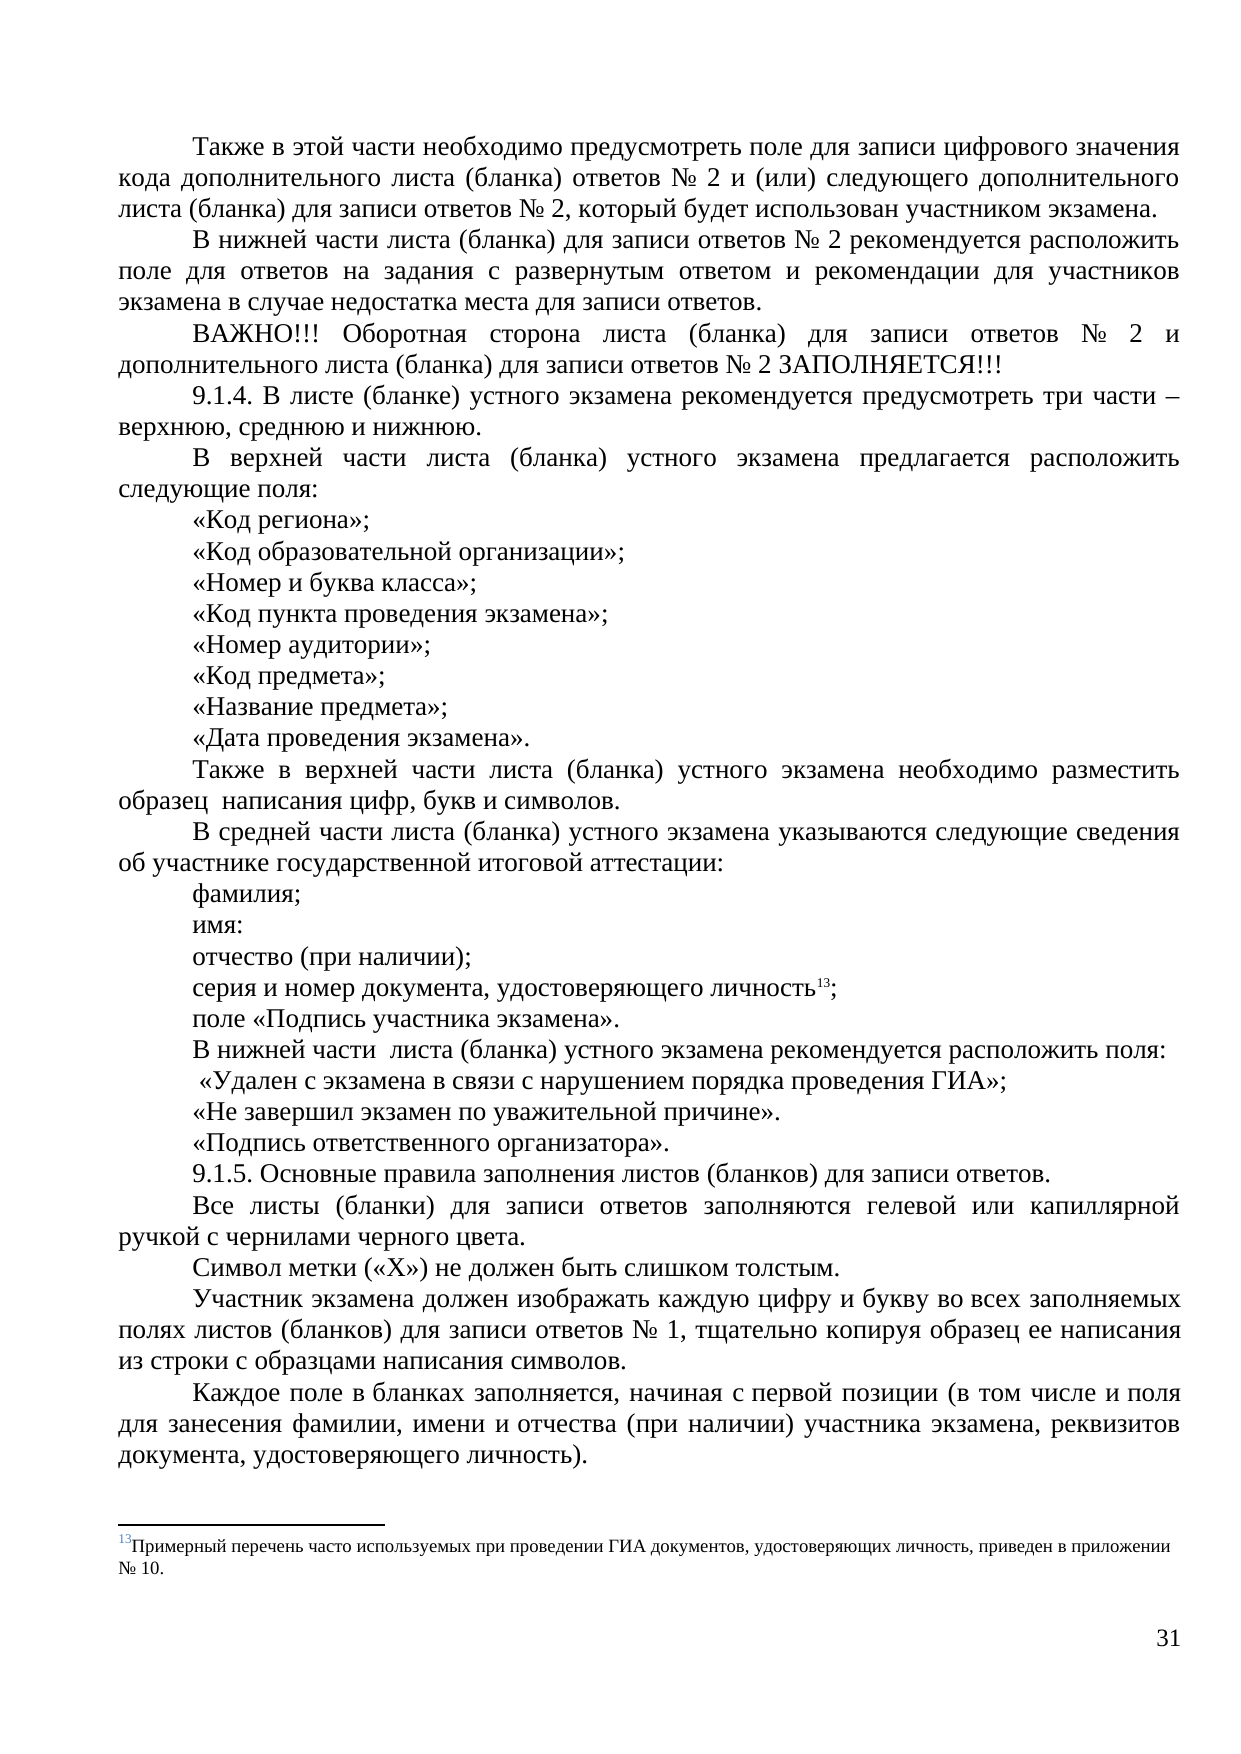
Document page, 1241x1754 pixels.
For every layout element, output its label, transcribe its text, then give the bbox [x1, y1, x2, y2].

text «Код региона»; [118, 503, 1181, 535]
text В нижней части листа (бланка) устного экзамена рекомендуется расположить поля: [118, 1033, 1181, 1064]
text отчество (при наличии); [118, 939, 1181, 971]
text ВАЖНО!!! Оборотная сторона листа (бланка) для записи ответов № 2 и дополнительного листа (бланка) для записи ответов № 2 ЗАПОЛНЯЕТСЯ!!! [118, 317, 1181, 379]
text серия и номер документа, удостоверяющего личность; [118, 971, 1181, 1002]
text Символ метки («Х») не должен быть слишком толстым. [118, 1251, 1181, 1282]
text «Не завершил экзамен по уважительной причине». [118, 1095, 1181, 1126]
text «Название предмета»; [118, 690, 1181, 722]
text «Подпись ответственного организатора». [118, 1126, 1181, 1158]
text Также в этой части необходимо предусмотреть поле для записи цифрового значения кода дополнительного листа (бланка) ответов № 2 и (или) следующего дополнительного листа (бланка) для записи ответов № 2, который будет использован участником экзамена. [118, 130, 1181, 223]
text Также в верхней части листа (бланка) устного экзамена необходимо разместить образец написания цифр, букв и символов. [118, 753, 1181, 815]
text «Код образовательной организации»; [118, 535, 1181, 566]
text «Код предмета»; [118, 659, 1181, 690]
text 9.1.5. Основные правила заполнения листов (бланков) для записи ответов. [118, 1158, 1181, 1189]
text «Дата проведения экзамена». [118, 722, 1181, 753]
text В нижней части листа (бланка) для записи ответов № 2 рекомендуется расположить поле для ответов на задания с развернутым ответом и рекомендации для участников экзамена в случае недостатка места для записи ответов. [118, 223, 1181, 317]
text имя: [118, 908, 1181, 939]
text «Номер и буква класса»; [118, 566, 1181, 597]
text Каждое поле в бланках заполняется, начиная с первой позиции (в том числе и поля для занесения фамилии, имени и отчества (при наличии) участника экзамена, реквизитов документа, удостоверяющего личность). [118, 1376, 1181, 1469]
text поле «Подпись участника экзамена». [118, 1002, 1181, 1033]
text Участник экзамена должен изображать каждую цифру и букву во всех заполняемых полях листов (бланков) для записи ответов № 1, тщательно копируя образец ее написания из строки с образцами написания символов. [118, 1282, 1181, 1376]
text «Код пункта проведения экзамена»; [118, 597, 1181, 628]
text «Номер аудитории»; [118, 628, 1181, 659]
text В средней части листа (бланка) устного экзамена указываются следующие сведения об участнике государственной итоговой аттестации: [118, 815, 1181, 877]
text 9.1.4. В листе (бланке) устного экзамена рекомендуется предусмотреть три части – верхнюю, среднюю и нижнюю. [118, 379, 1181, 441]
text «Удален с экзамена в связи с нарушением порядка проведения ГИА»; [118, 1064, 1181, 1095]
text фамилия; [118, 877, 1181, 908]
text В верхней части листа (бланка) устного экзамена предлагается расположить следующие поля: [118, 441, 1181, 503]
text Все листы (бланки) для записи ответов заполняются гелевой или капиллярной ручкой с чернилами черного цвета. [118, 1189, 1181, 1251]
